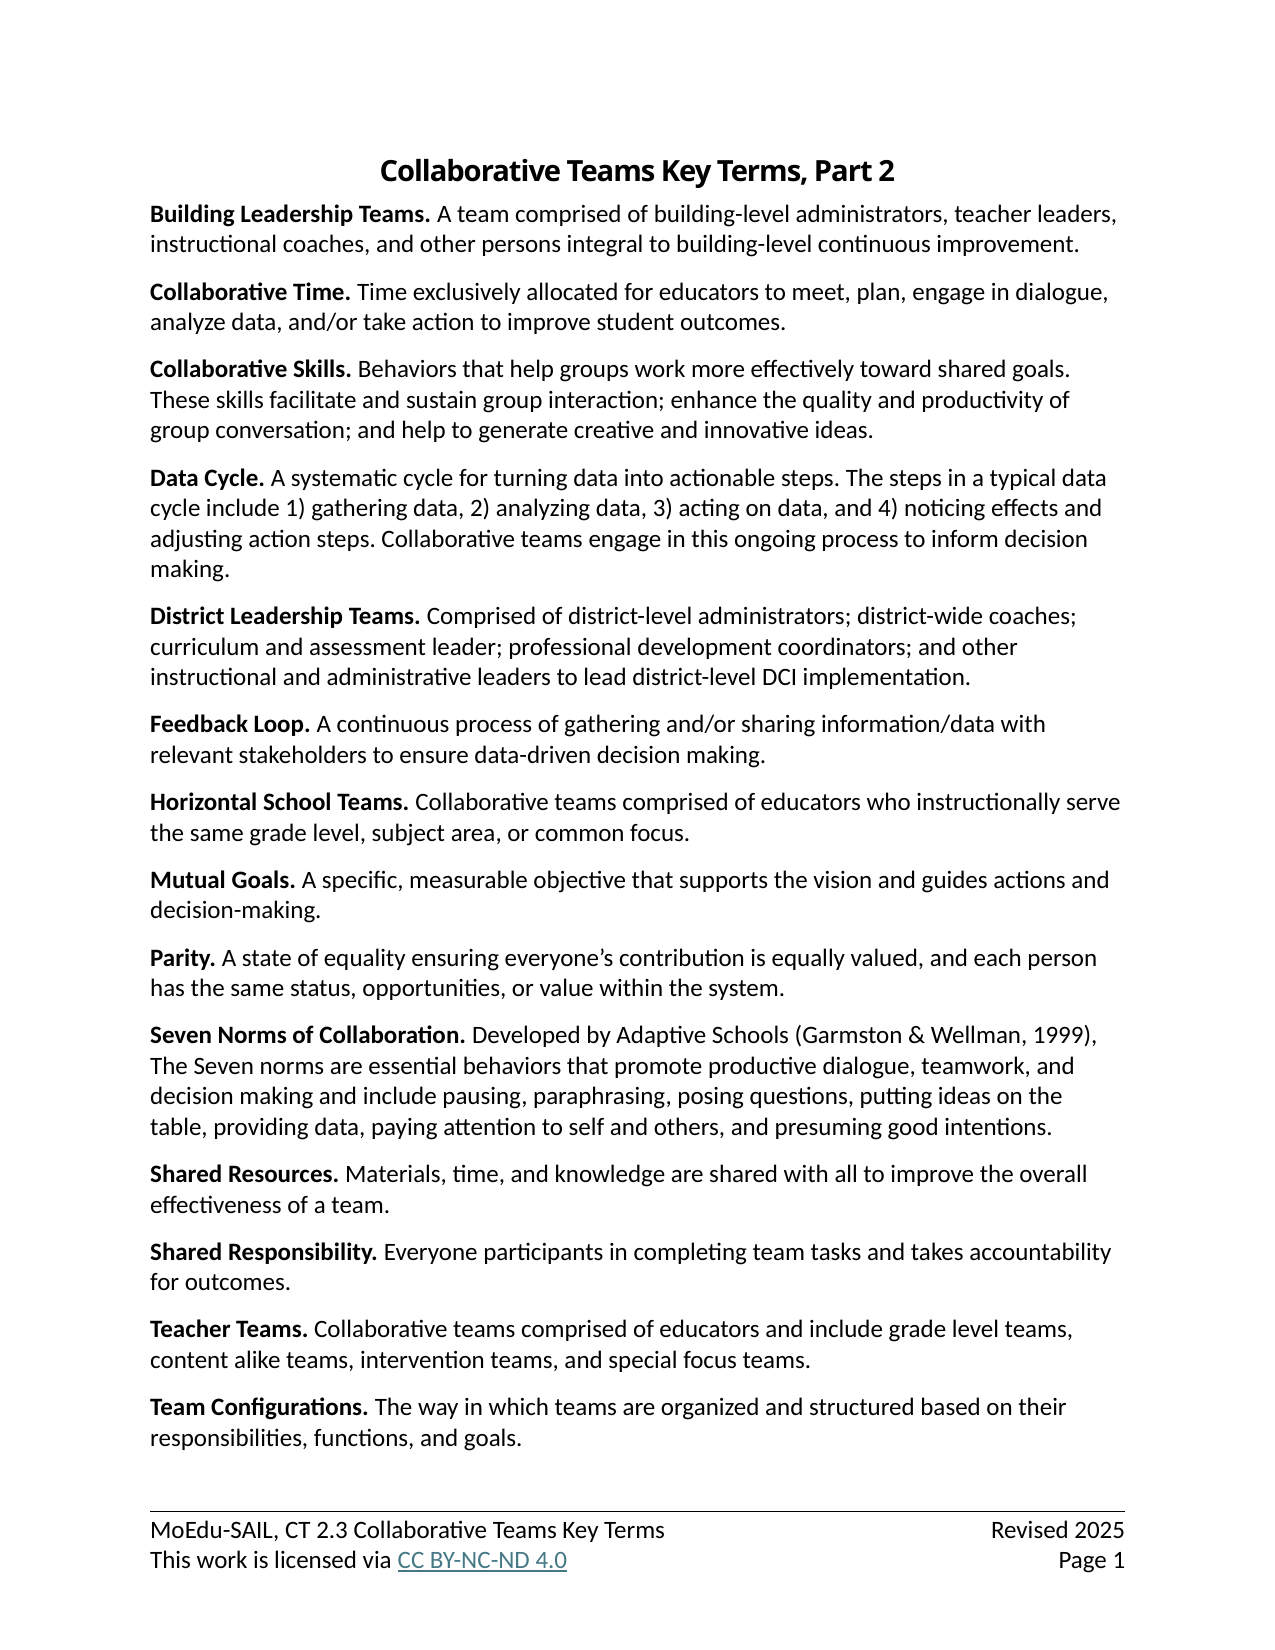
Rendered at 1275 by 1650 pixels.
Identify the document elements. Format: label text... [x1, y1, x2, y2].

text Teacher Teams. Collaborative teams comprised of educators and include grade level teams, content alike teams, intervention teams, and special focus teams. [150, 1314, 1125, 1375]
text Parity. A state of equality ensuring everyone’s contribution is equally valued, and each person has the same status, opportunities, or value within the system. [150, 942, 1125, 1003]
text Shared Responsibility. Everyone participants in completing team tasks and takes accountability for outcomes. [150, 1236, 1125, 1297]
text Seven Norms of Collaboration. Developed by Adaptive Schools (Garmston & Wellman, 1999), The Seven norms are essential behaviors that promote productive dialogue, teamwork, and decision making and include pausing, paraphrasing, posing questions, putting ideas on the table, providing data, paying attention to self and others, and presuming good intentions. [150, 1019, 1125, 1142]
text Mutual Goals. A specific, measurable objective that supports the vision and guides actions and decision-making. [150, 864, 1125, 925]
text Data Cycle. A systematic cycle for turning data into actionable steps. The steps in a typical data cycle include 1) gathering data, 2) analyzing data, 3) acting on data, and 4) noticing effects and adjusting action steps. Collaborative teams engage in this ongoing process to inform decision making. [150, 462, 1125, 584]
text District Leadership Teams. Comprised of district-level administrators; district-wide coaches; curriculum and assessment leader; professional development coordinators; and other instructional and administrative leaders to lead district-level DCI implementation. [150, 600, 1125, 692]
text Team Configurations. The way in which teams are organized and structured based on their responsibilities, functions, and goals. [150, 1391, 1125, 1452]
text Collaborative Skills. Behaviors that help groups work more effectively toward shared goals. These skills facilitate and sustain group interaction; enhance the quality and productivity of group conversation; and help to generate creative and innovative ideas. [150, 353, 1125, 445]
title Collaborative Teams Key Terms, Part 2 [150, 150, 1125, 190]
text Collaborative Time. Time exclusively allocated for educators to meet, plan, engage in dialogue, analyze data, and/or take action to improve student outcomes. [150, 276, 1125, 337]
text Feedback Loop. A continuous process of gathering and/or sharing information/data with relevant stakeholders to ensure data-driven decision making. [150, 709, 1125, 770]
text Shared Resources. Materials, time, and knowledge are shared with all to improve the overall effectiveness of a team. [150, 1158, 1125, 1219]
text Building Leadership Teams. A team comprised of building-level administrators, teacher leaders, instructional coaches, and other persons integral to building-level continuous improvement. [150, 198, 1125, 259]
text Horizontal School Teams. Collaborative teams comprised of educators who instructionally serve the same grade level, subject area, or common focus. [150, 786, 1125, 847]
